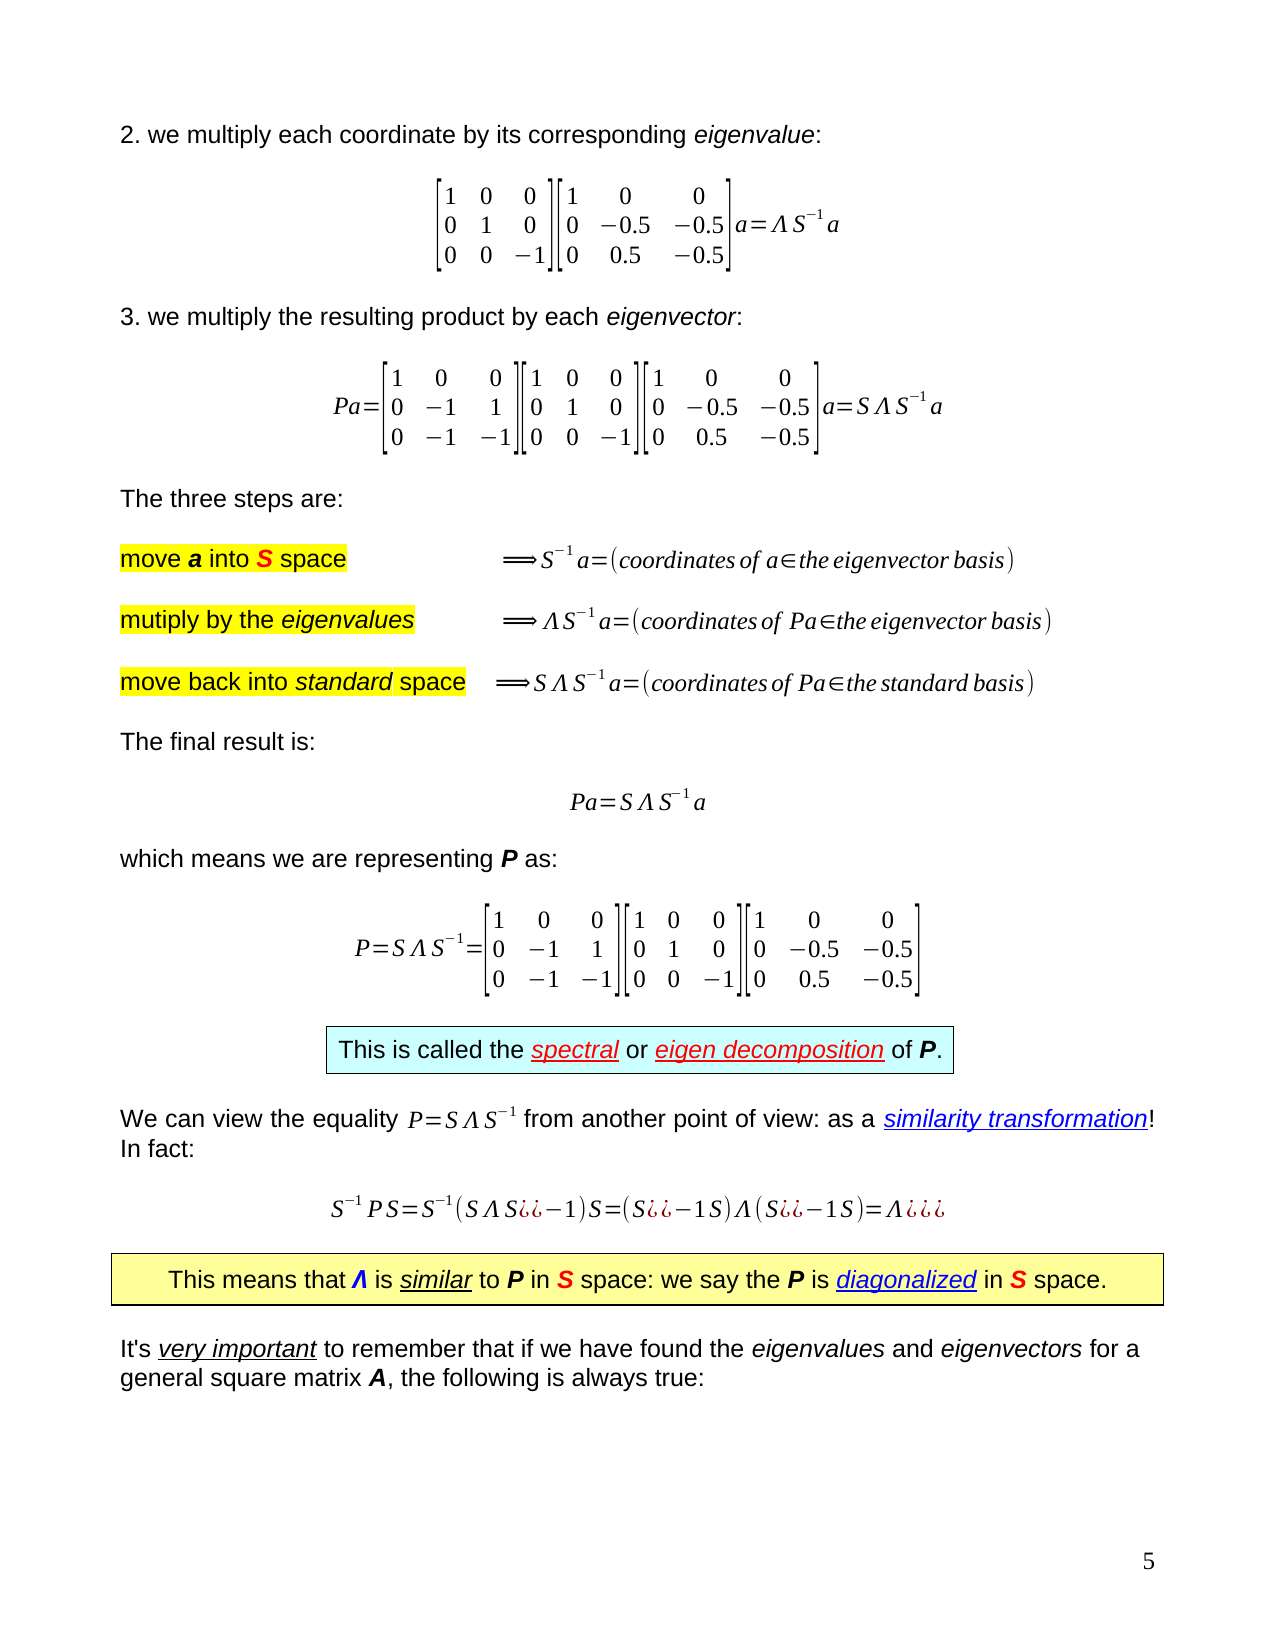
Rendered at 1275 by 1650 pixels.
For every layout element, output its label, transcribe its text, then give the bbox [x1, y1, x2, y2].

text We can view the equality from another point of view: as a similarity transformation! In fact: [120, 1102, 1155, 1162]
text This is called the spectral or eigen decomposition of P. [327, 1027, 953, 1073]
text move back into standard space [120, 665, 1155, 698]
text The final result is: [120, 727, 1155, 755]
text 3. we multiply the resulting product by each eigenvector: [120, 302, 1155, 331]
text This means that Λ is similar to P in S space: we say the P is diagonalized in S space. [112, 1254, 1163, 1304]
text The three steps are: [120, 484, 1155, 513]
text It's very important to remember that if we have found the eigenvalues and eigenvectors for a general square matrix A, the following is always true: [120, 1334, 1155, 1392]
text move a into S space [120, 542, 1155, 574]
text mutiply by the eigenvalues [120, 603, 1155, 636]
text 2. we multiply each coordinate by its corresponding eigenvalue: [120, 120, 1155, 149]
text which means we are representing P as: [120, 844, 1155, 873]
